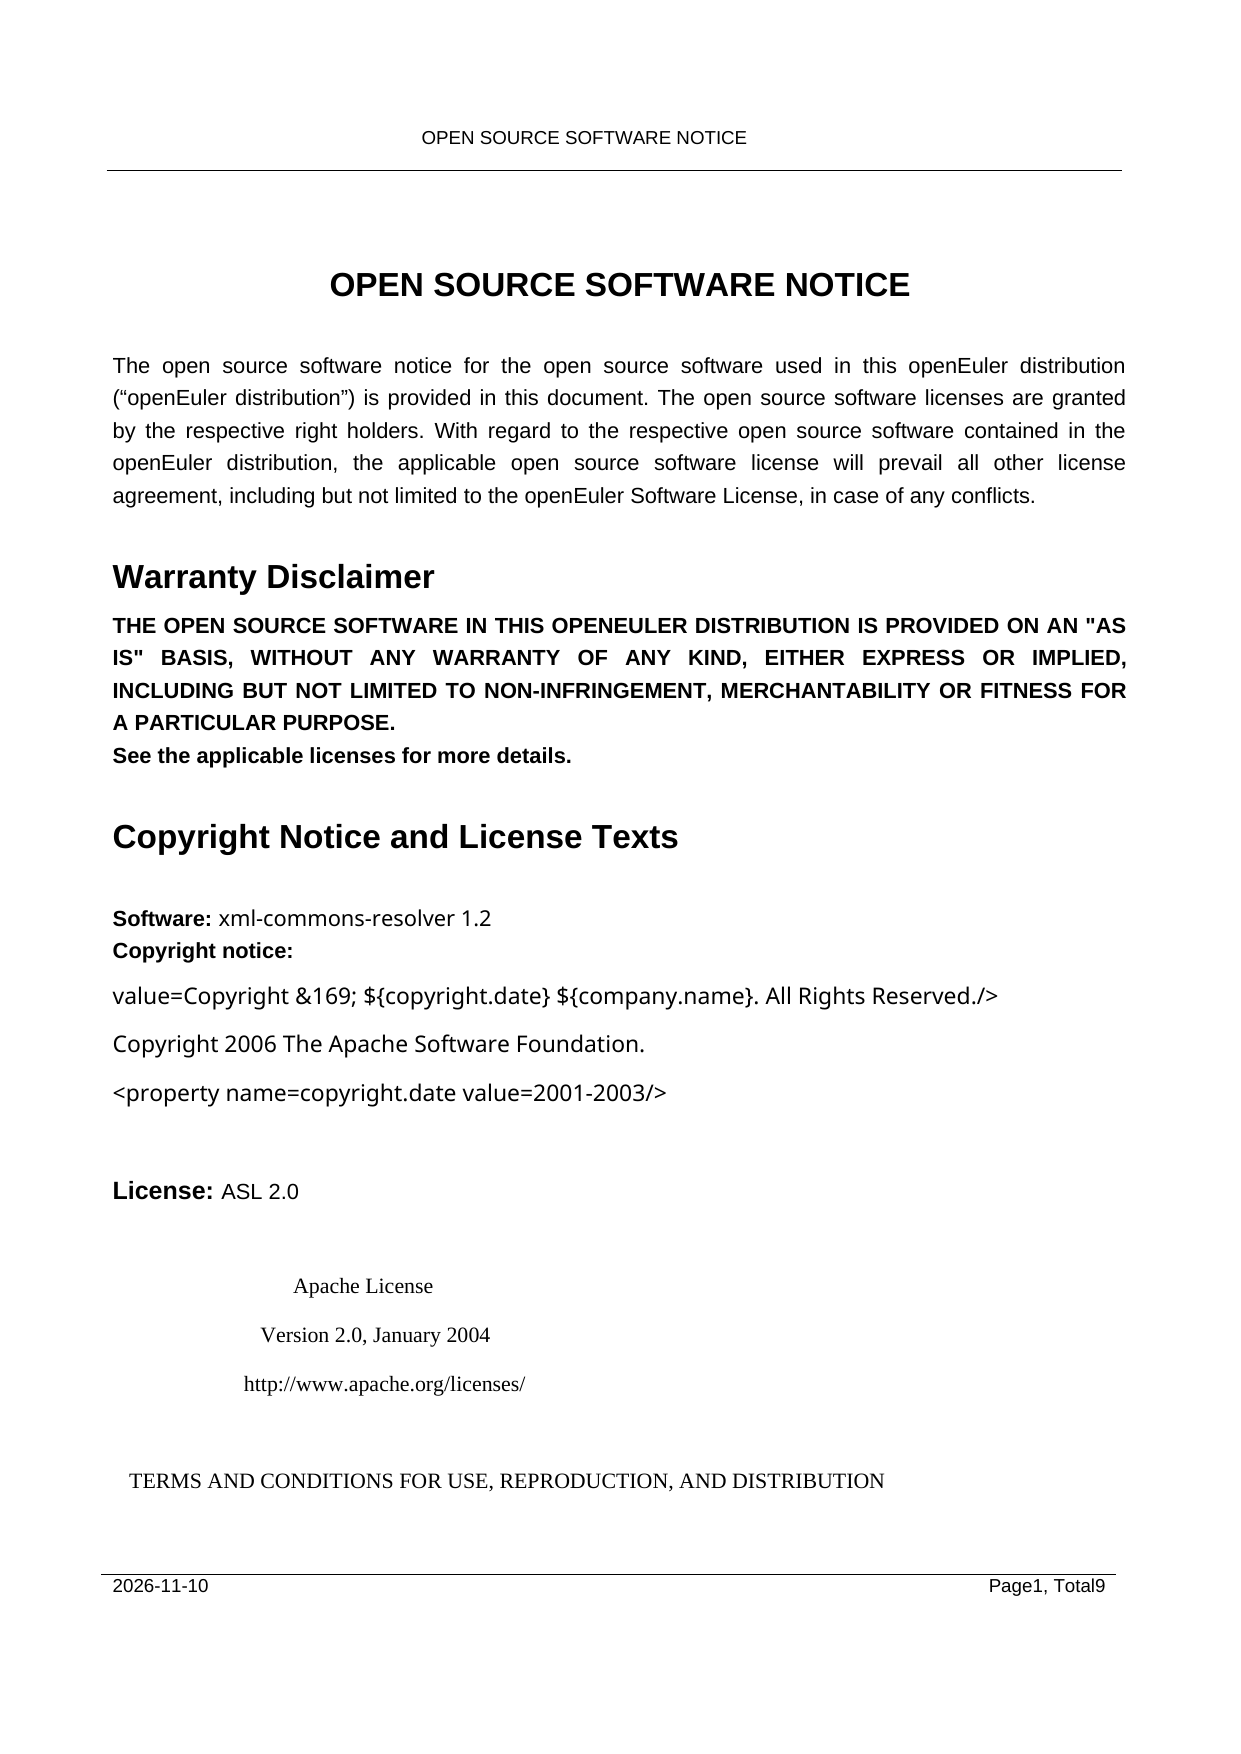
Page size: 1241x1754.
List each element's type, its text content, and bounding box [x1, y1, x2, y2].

text Software: xml-commons-resolver 1.2 [112, 901, 1128, 934]
text value=Copyright &169; ${copyright.date} ${company.name}. All Rights Reserved./> Copyright 2006 The Apache Software Foundation. <property name=copyright.date value=2001-2003/> [112, 979, 1128, 1158]
text THE OPEN SOURCE SOFTWARE IN THIS OPENEULER DISTRIBUTION IS PROVIDED ON AN "AS IS" BASIS, WITHOUT ANY WARRANTY OF ANY KIND, EITHER EXPRESS OR IMPLIED, INCLUDING BUT NOT LIMITED TO NON-INFRINGEMENT, MERCHANTABILITY OR FITNESS FOR A PARTICULAR PURPOSE. See the applicable licenses for more details. [112, 609, 1128, 771]
text License: ASL 2.0 [112, 1174, 1128, 1207]
text Copyright notice: [112, 934, 1128, 966]
text OPEN SOURCE SOFTWARE NOTICE [112, 251, 1128, 316]
text Copyright Notice and License Texts [112, 804, 1128, 869]
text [112, 1221, 1128, 1497]
text The open source software notice for the open source software used in this openEuler distribution (“openEuler distribution”) is provided in this document. The open source software licenses are granted by the respective right holders. With regard to the respective open source software contained in the openEuler distribution, the applicable open source software license will prevail all other license agreement, including but not limited to the openEuler Software License, in case of any conflicts. [112, 349, 1128, 511]
text Warranty Disclaimer [112, 544, 1128, 609]
